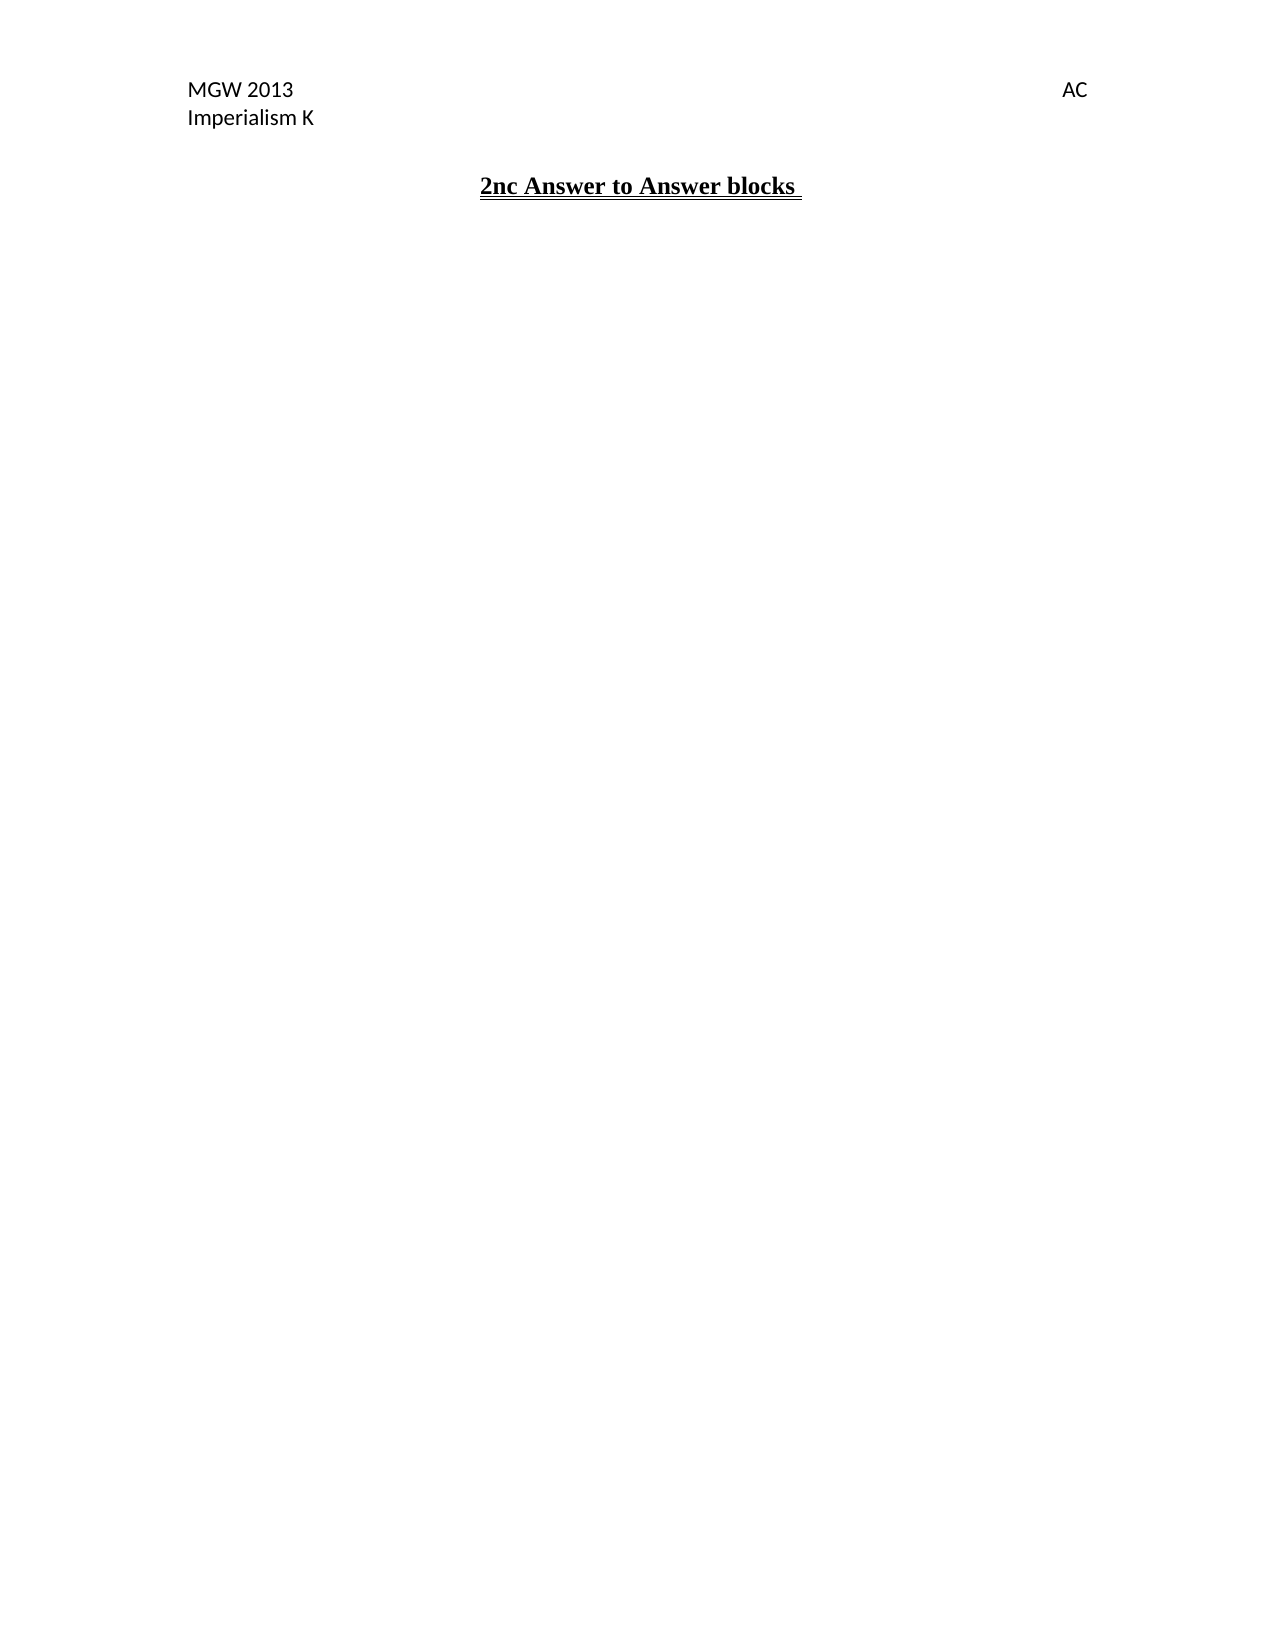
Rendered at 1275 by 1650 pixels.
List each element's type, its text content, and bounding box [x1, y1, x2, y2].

subtitle 2nc Answer to Answer blocks [187, 171, 1087, 199]
